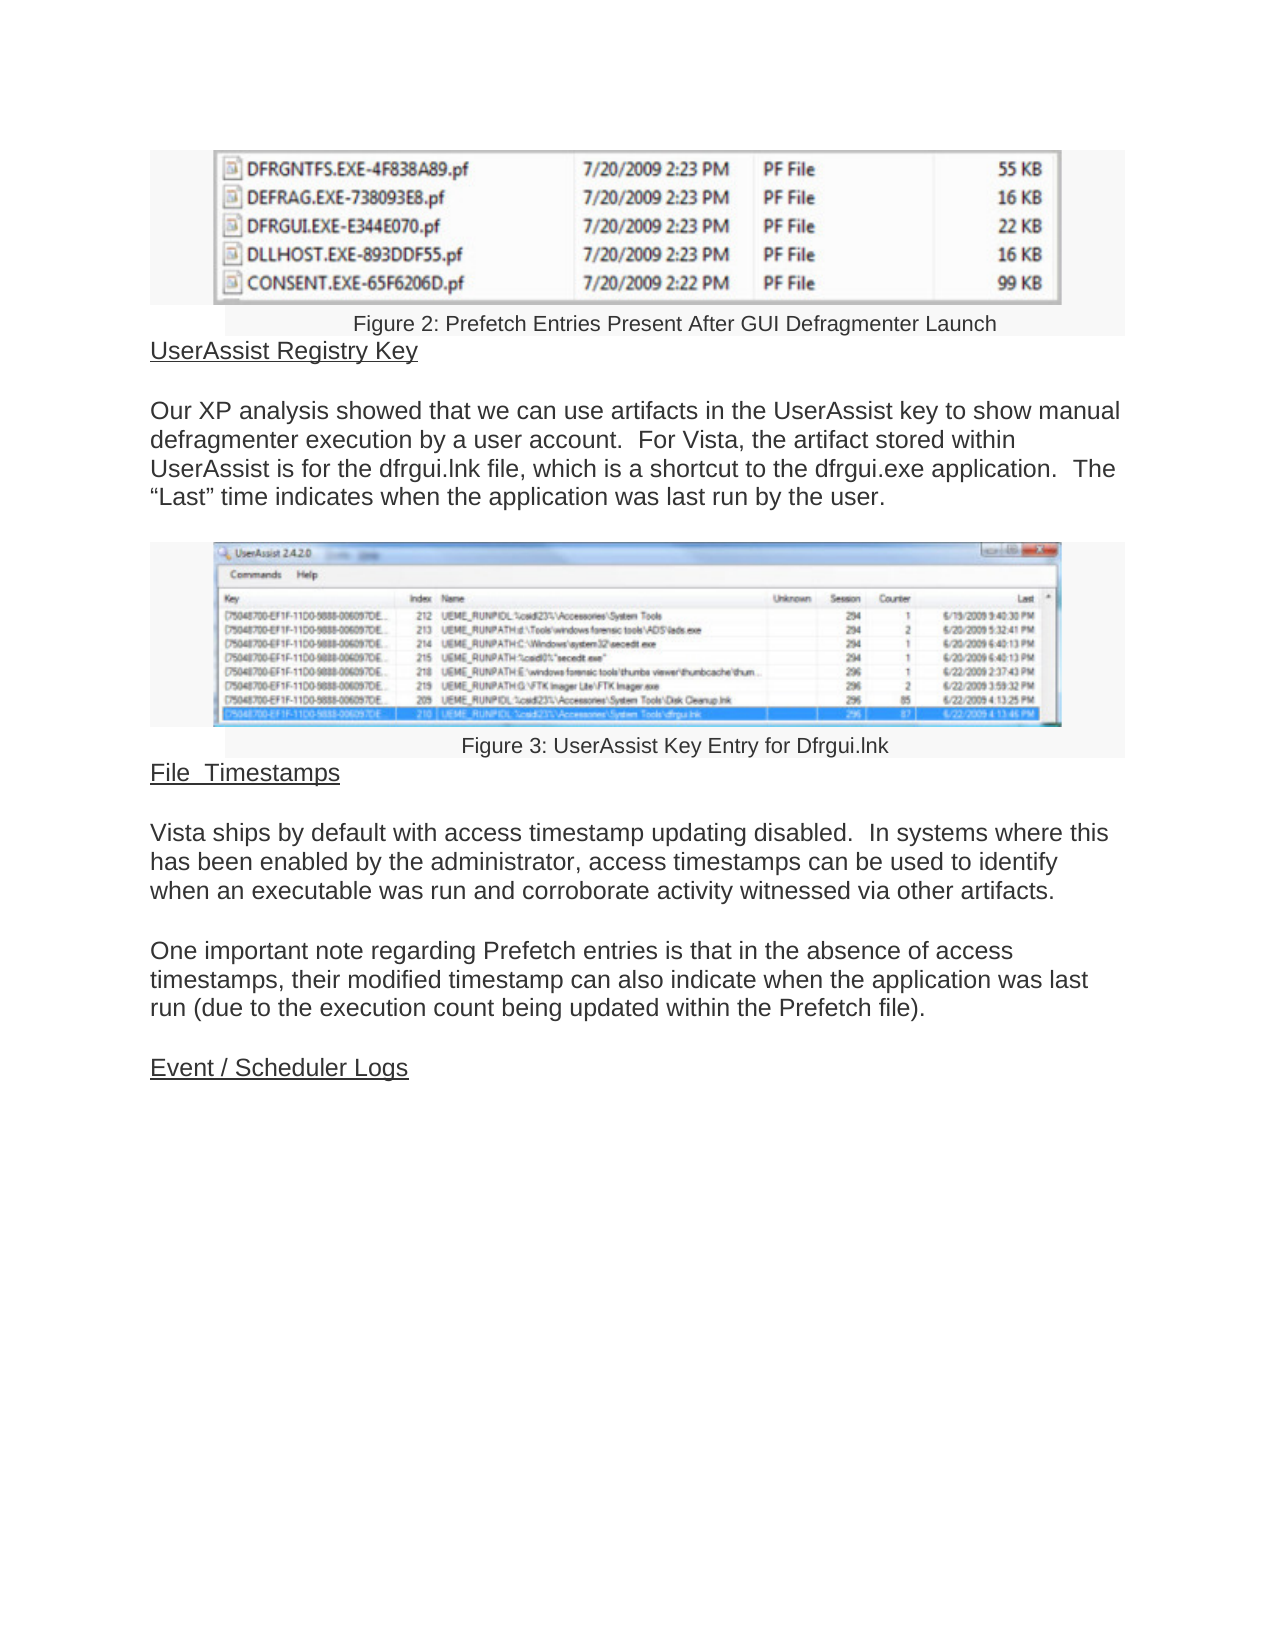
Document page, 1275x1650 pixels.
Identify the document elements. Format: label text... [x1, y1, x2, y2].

picture [213, 542, 1062, 727]
text Figure 2: Prefetch Entries Present After GUI Defragmenter Launch [225, 305, 1125, 336]
picture [213, 150, 1062, 305]
text File Timestamps [150, 758, 1125, 787]
text UserAssist Registry Key [150, 336, 1125, 365]
text Our XP analysis showed that we can use artifacts in the UserAssist key to show manual defragmenter execution by a user account. For Vista, the artifact stored within UserAssist is for the dfrgui.lnk file, which is a shortcut to the dfrgui.exe application. The “Last” time indicates when the application was last run by the user. [150, 396, 1125, 511]
text Event / Scheduler Logs [150, 1053, 1125, 1082]
text One important note regarding Prefetch entries is that in the absence of access timestamps, their modified timestamp can also indicate when the application was last run (due to the execution count being updated within the Prefetch file). [150, 936, 1125, 1022]
text Vista ships by default with access timestamp updating disabled. In systems where this has been enabled by the administrator, access timestamps can be used to identify when an executable was run and corroborate activity witnessed via other artifacts. [150, 818, 1125, 904]
text Figure 3: UserAssist Key Entry for Dfrgui.lnk [225, 727, 1125, 758]
